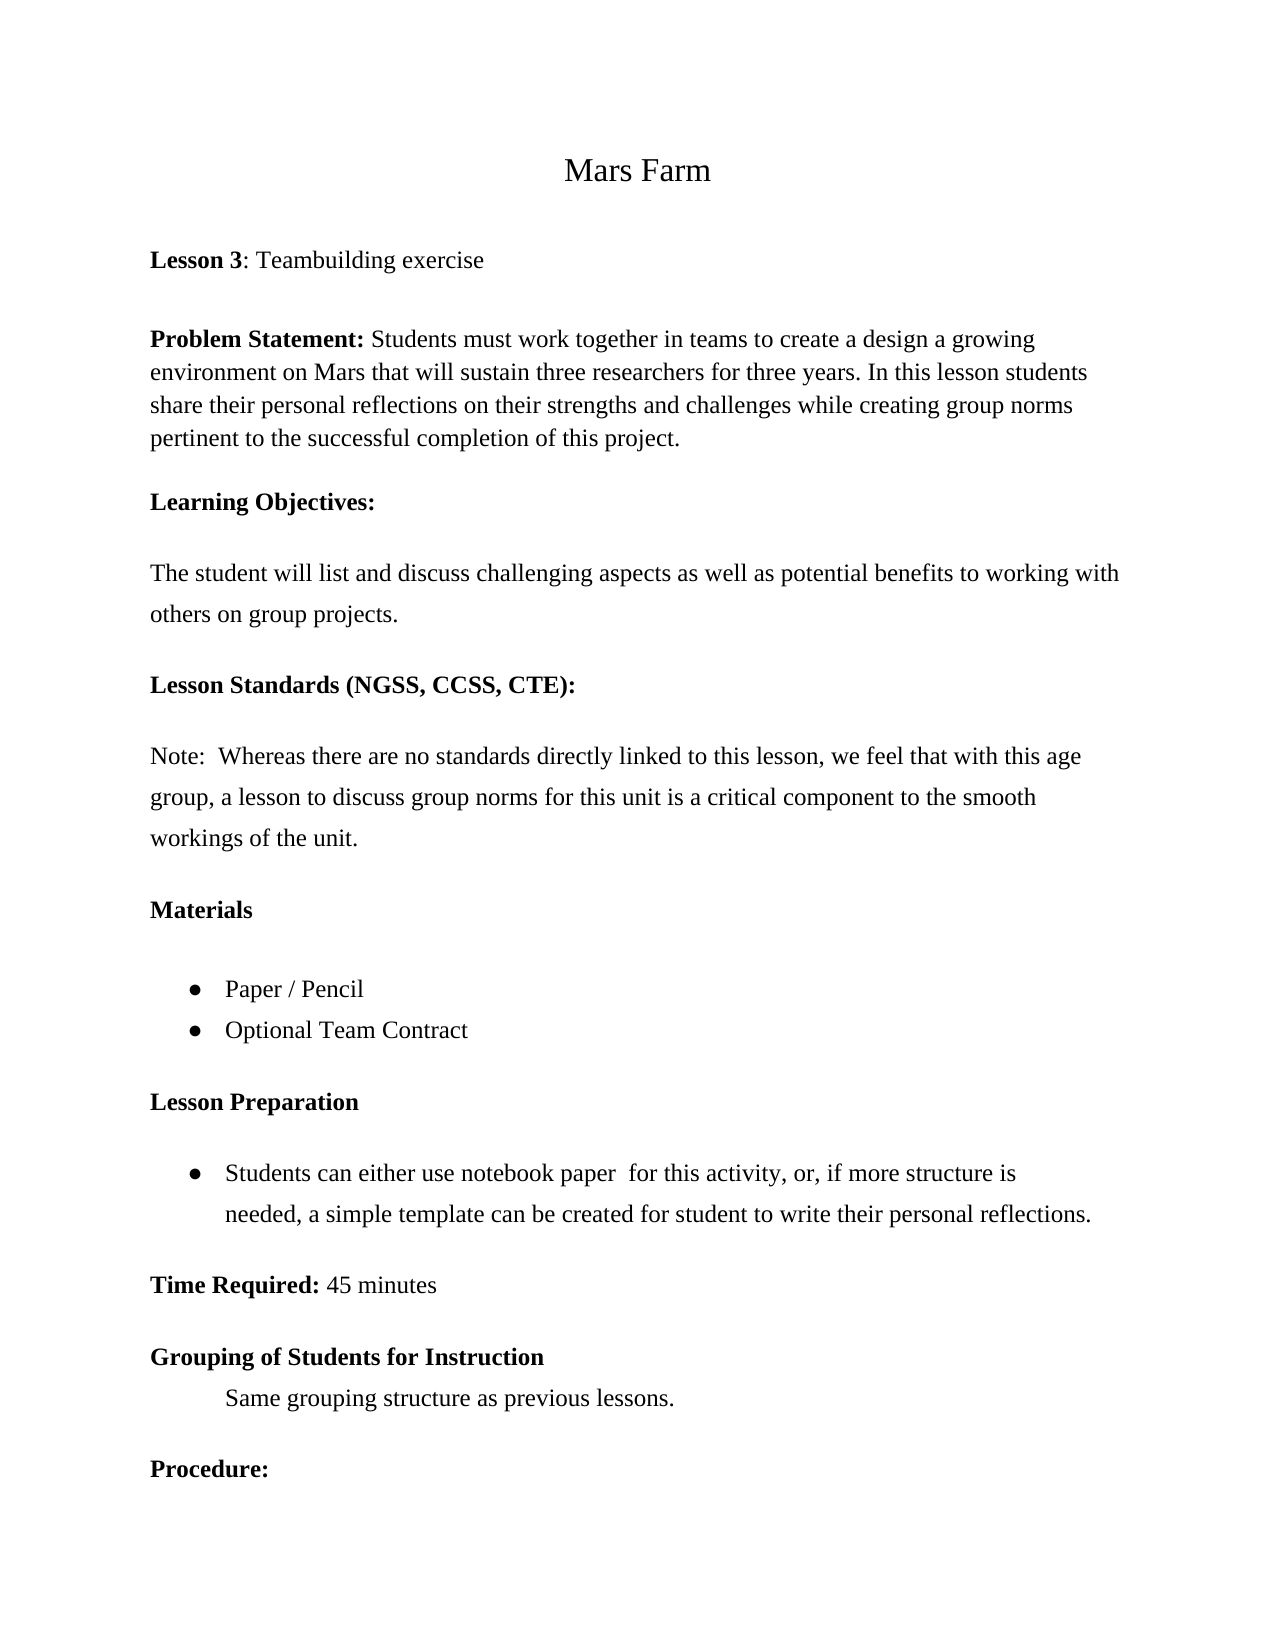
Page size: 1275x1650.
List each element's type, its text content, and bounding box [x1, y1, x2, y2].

list Optional Team Contract [187, 1015, 1125, 1044]
text Lesson 3: Teambuilding exercise [150, 246, 1125, 274]
text Procedure: [150, 1454, 1125, 1483]
text Lesson Preparation [150, 1087, 1125, 1115]
text Note: Whereas there are no standards directly linked to this lesson, we feel that with this age group, a lesson to discuss group norms for this unit is a critical component to the smooth workings of the unit. [150, 741, 1125, 852]
text Lesson Standards (NGSS, CCSS, CTE): [150, 670, 1125, 699]
text Grouping of Students for Instruction [150, 1342, 1125, 1370]
text Materials [150, 895, 1125, 923]
text Time Required: 45 minutes [150, 1270, 1125, 1299]
list Students can either use notebook paper for this activity, or, if more structure is [187, 1158, 1125, 1187]
text The student will list and discuss challenging aspects as well as potential benefits to working with others on group projects. [150, 558, 1125, 628]
text Same grouping structure as previous lessons. [150, 1383, 1125, 1411]
list Paper / Pencil [187, 974, 1125, 1003]
text Learning Objectives: [150, 487, 1125, 515]
text Mars Farm [150, 150, 1125, 188]
text Problem Statement: Students must work together in teams to create a design a growing environment on Mars that will sustain three researchers for three years. In this lesson students share their personal reflections on their strengths and challenges while creating group norms pertinent to the successful completion of this project. [150, 324, 1125, 452]
text needed, a simple template can be created for student to write their personal reflections. [150, 1199, 1125, 1228]
